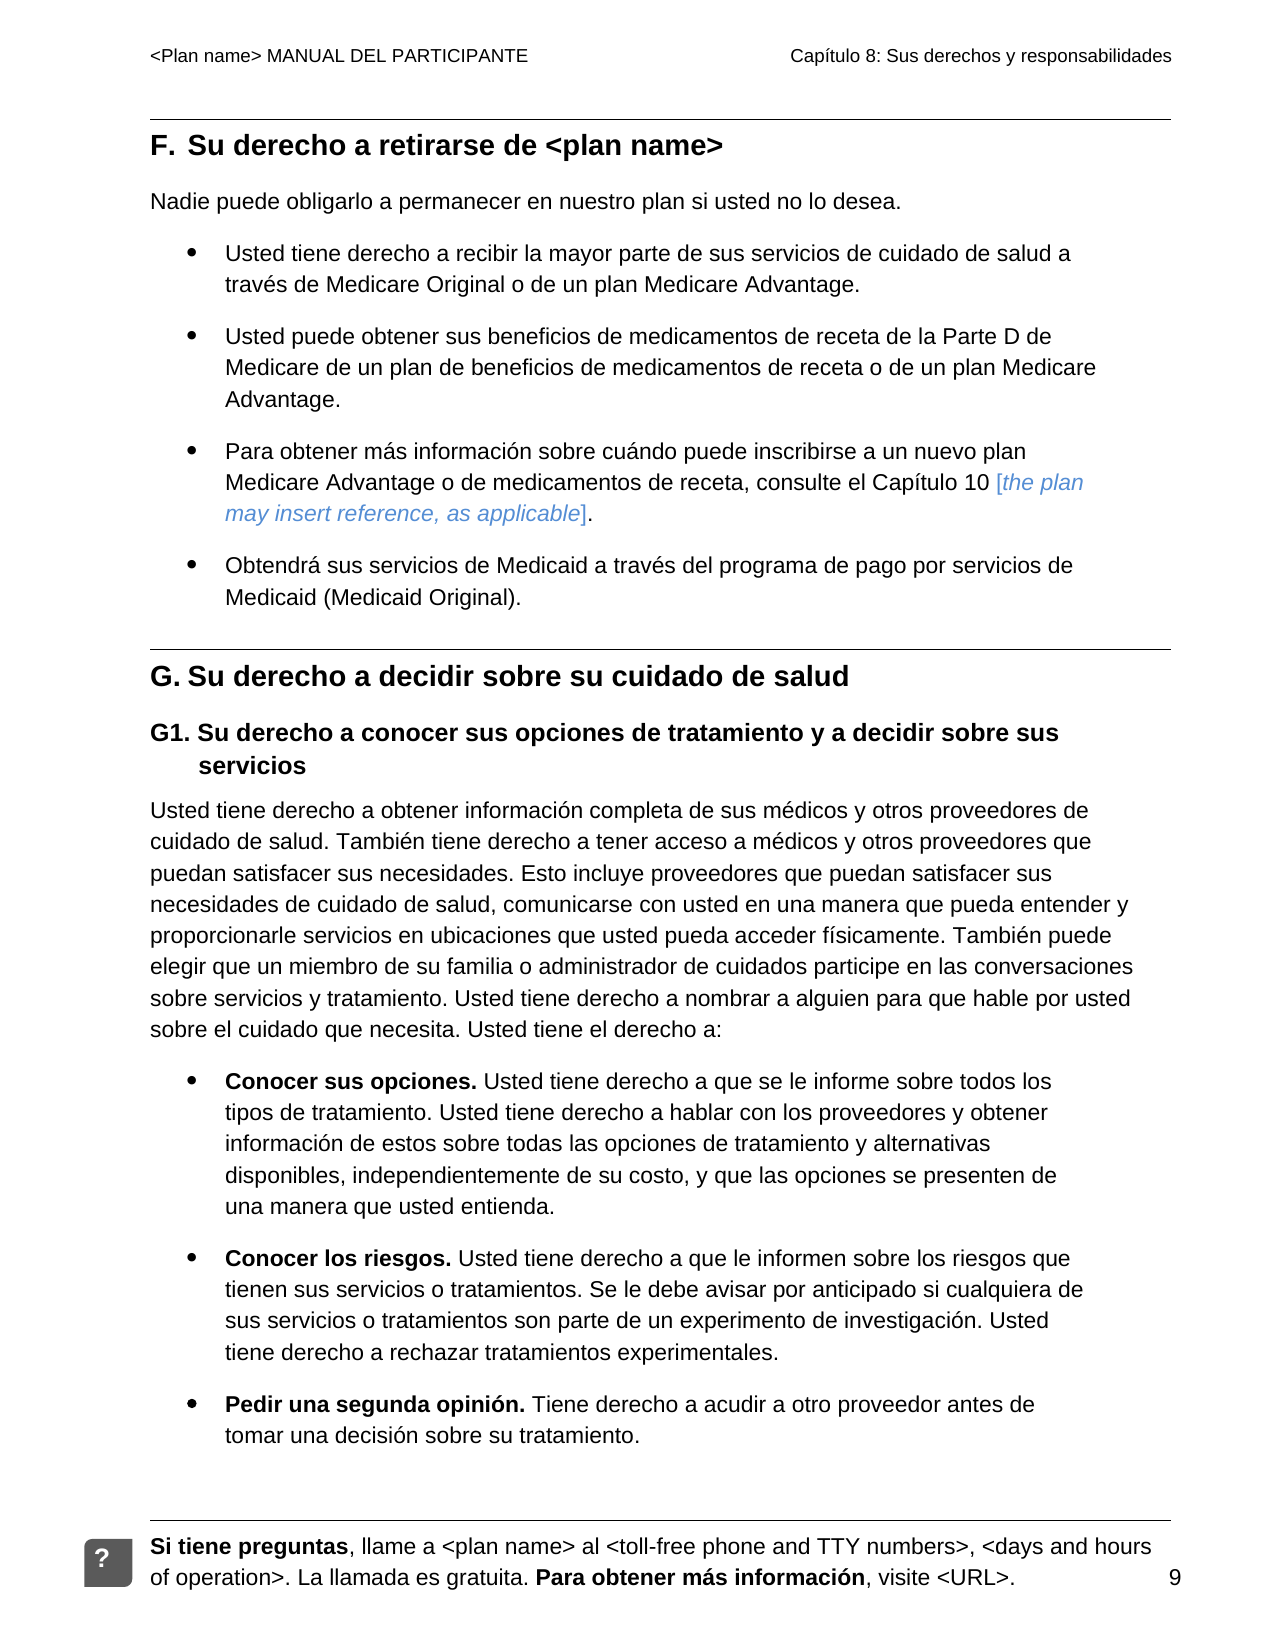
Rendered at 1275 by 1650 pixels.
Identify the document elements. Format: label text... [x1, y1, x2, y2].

subtitle Su derecho a decidir sobre su cuidado de salud [150, 650, 1171, 693]
subtitle Su derecho a retirarse de <plan name> [150, 120, 1171, 163]
list Para obtener más información sobre cuándo puede inscribirse a un nuevo plan Medicare Advantage o de medicamentos de receta, consulte el Capítulo 10 [the plan may insert reference, as applicable]. [187, 434, 1096, 528]
list Conocer los riesgos. Usted tiene derecho a que le informen sobre los riesgos que tienen sus servicios o tratamientos. Se le debe avisar por anticipado si cualquiera de sus servicios o tratamientos son parte de un experimento de investigación. Usted tiene derecho a rechazar tratamientos experimentales. [187, 1241, 1096, 1366]
subtitle G1. Su derecho a conocer sus opciones de tratamiento y a decidir sobre sus servicios [150, 714, 1096, 781]
list Usted puede obtener sus beneficios de medicamentos de receta de la Parte D de Medicare de un plan de beneficios de medicamentos de receta o de un plan Medicare Advantage. [187, 319, 1096, 413]
list Obtendrá sus servicios de Medicaid a través del programa de pago por servicios de Medicaid (Medicaid Original). [187, 549, 1096, 611]
text Usted tiene derecho a obtener información completa de sus médicos y otros proveedores de cuidado de salud. También tiene derecho a tener acceso a médicos y otros proveedores que puedan satisfacer sus necesidades. Esto incluye proveedores que puedan satisfacer sus necesidades de cuidado de salud, comunicarse con usted en una manera que pueda entender y proporcionarle servicios en ubicaciones que usted pueda acceder físicamente. También puede elegir que un miembro de su familia o administrador de cuidados participe en las conversaciones sobre servicios y tratamiento. Usted tiene derecho a nombrar a alguien para que hable por usted sobre el cuidado que necesita. Usted tiene el derecho a: [150, 793, 1171, 1043]
list Pedir una segunda opinión. Tiene derecho a acudir a otro proveedor antes de tomar una decisión sobre su tratamiento. [187, 1387, 1096, 1450]
list Conocer sus opciones. Usted tiene derecho a que se le informe sobre todos los tipos de tratamiento. Usted tiene derecho a hablar con los proveedores y obtener información de estos sobre todas las opciones de tratamiento y alternativas disponibles, independientemente de su costo, y que las opciones se presenten de una manera que usted entienda. [187, 1064, 1096, 1221]
text Nadie puede obligarlo a permanecer en nuestro plan si usted no lo desea. [150, 184, 1171, 215]
list Usted tiene derecho a recibir la mayor parte de sus servicios de cuidado de salud a través de Medicare Original o de un plan Medicare Advantage. [187, 236, 1096, 299]
